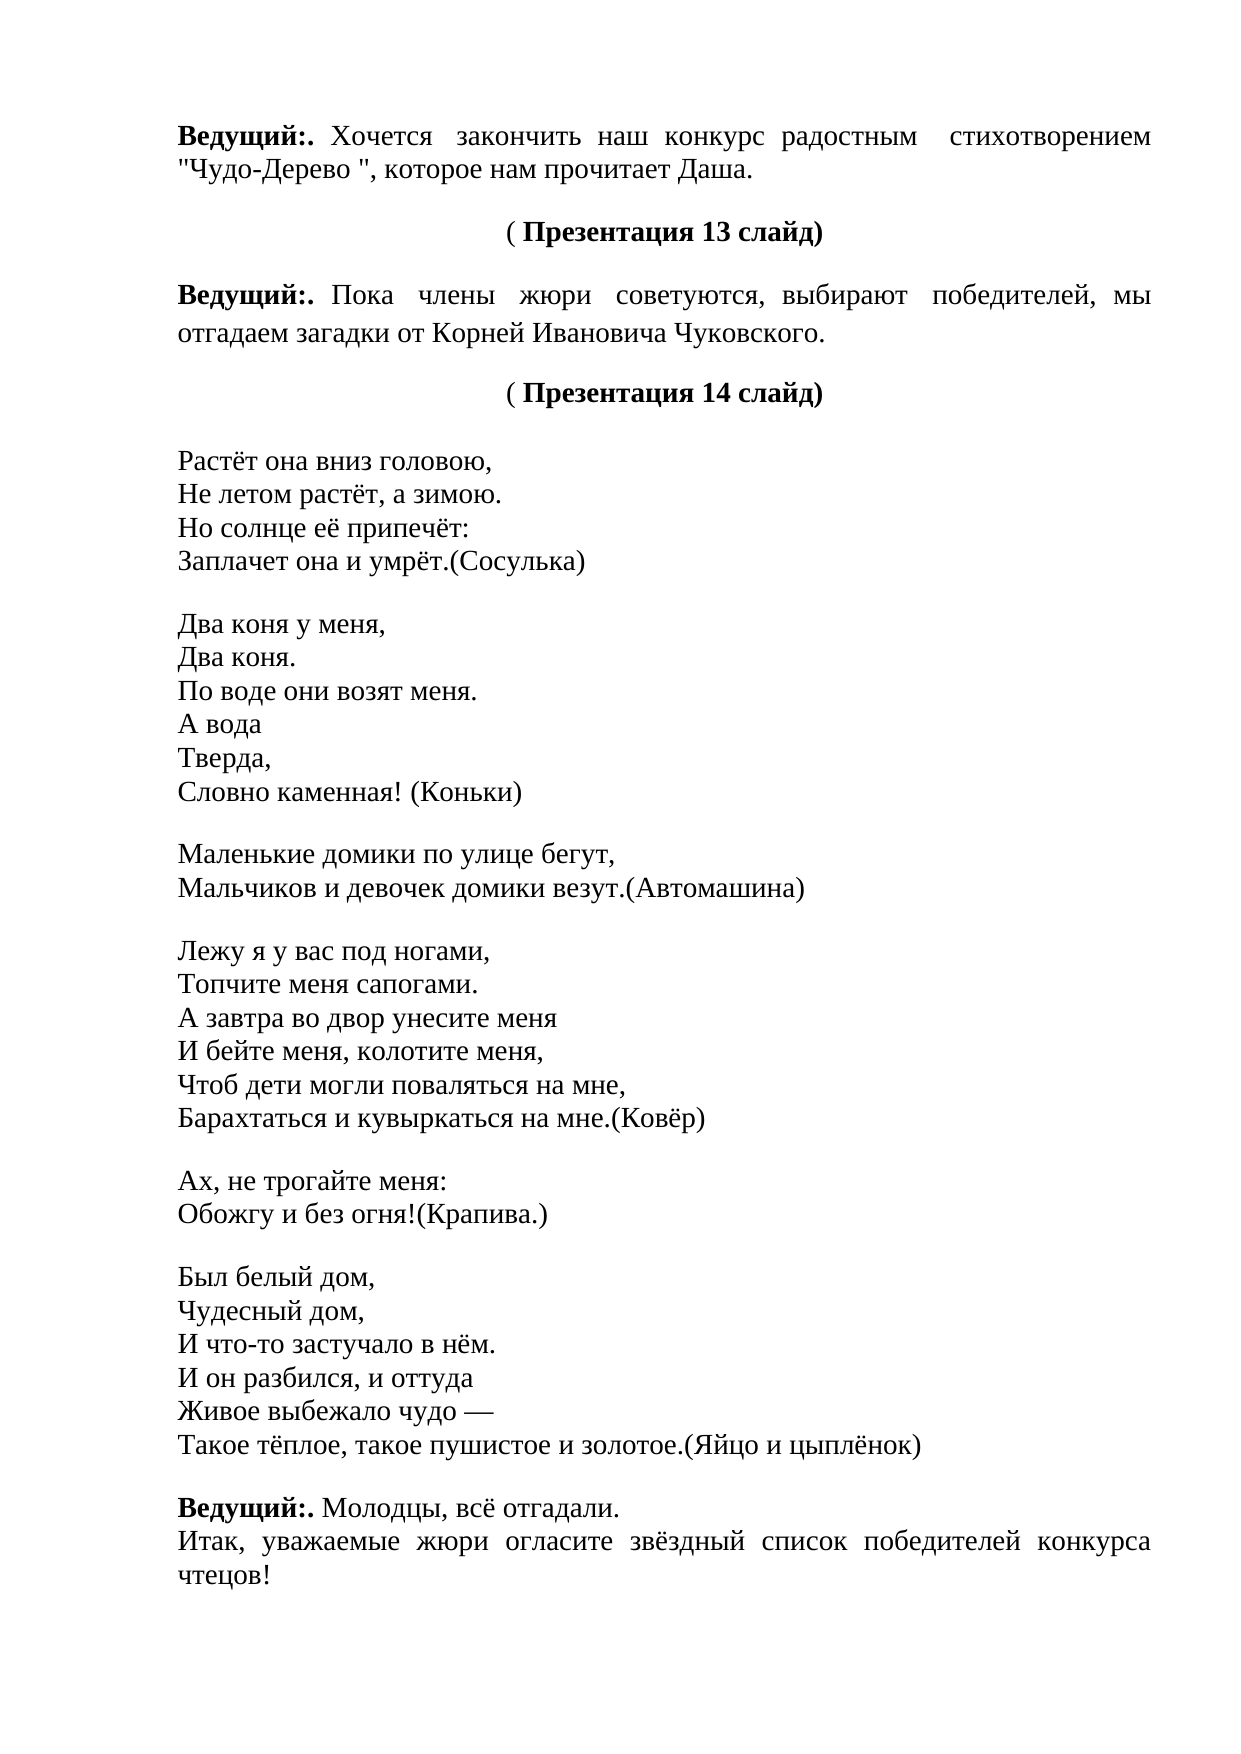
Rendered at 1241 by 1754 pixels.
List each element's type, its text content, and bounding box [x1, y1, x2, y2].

text ( Презентация 13 слайд) [177, 214, 1152, 248]
text Ведущий:. Пока члены жюри советуются, выбирают победителей, мы отгадаем загадки от Корней Ивановича Чуковского. [177, 277, 1152, 349]
text Лежу я у вас под ногами, Топчите меня сапогами. А завтра во двор унесите меня И бейте меня, колотите меня, Чтоб дети могли поваляться на мне, Барахтаться и кувыркаться на мне.(Ковёр) [177, 933, 1152, 1134]
text Растёт она вниз головою, Не летом растёт, а зимою. Но солнце её припечёт: Заплачет она и умрёт.(Сосулька) [177, 443, 1152, 577]
text Был белый дом, Чудесный дом, И что-то застучало в нём. И он разбился, и оттуда Живое выбежало чудо — Такое тёплое, такое пушистое и золотое.(Яйцо и цыплёнок) [177, 1259, 1152, 1461]
text Ведущий:. Хочется закончить наш конкурс радостным стихотворением "Чудо-Дерево ", которое нам прочитает Даша. [177, 118, 1152, 185]
text Итак, уважаемые жюри огласите звёздный список победителей конкурса чтецов! [177, 1523, 1152, 1590]
text ( Презентация 14 слайд) [177, 375, 1152, 408]
text Маленькие домики по улице бегут, Мальчиков и девочек домики везут.(Автомашина) [177, 836, 1152, 903]
text Ах, не трогайте меня: Обожгу и без огня!(Крапива.) [177, 1163, 1152, 1230]
text Два коня у меня, Два коня. По воде они возят меня. А вода Тверда, Словно каменная! (Коньки) [177, 606, 1152, 807]
text Ведущий:. Молодцы, всё отгадали. [177, 1490, 1152, 1523]
